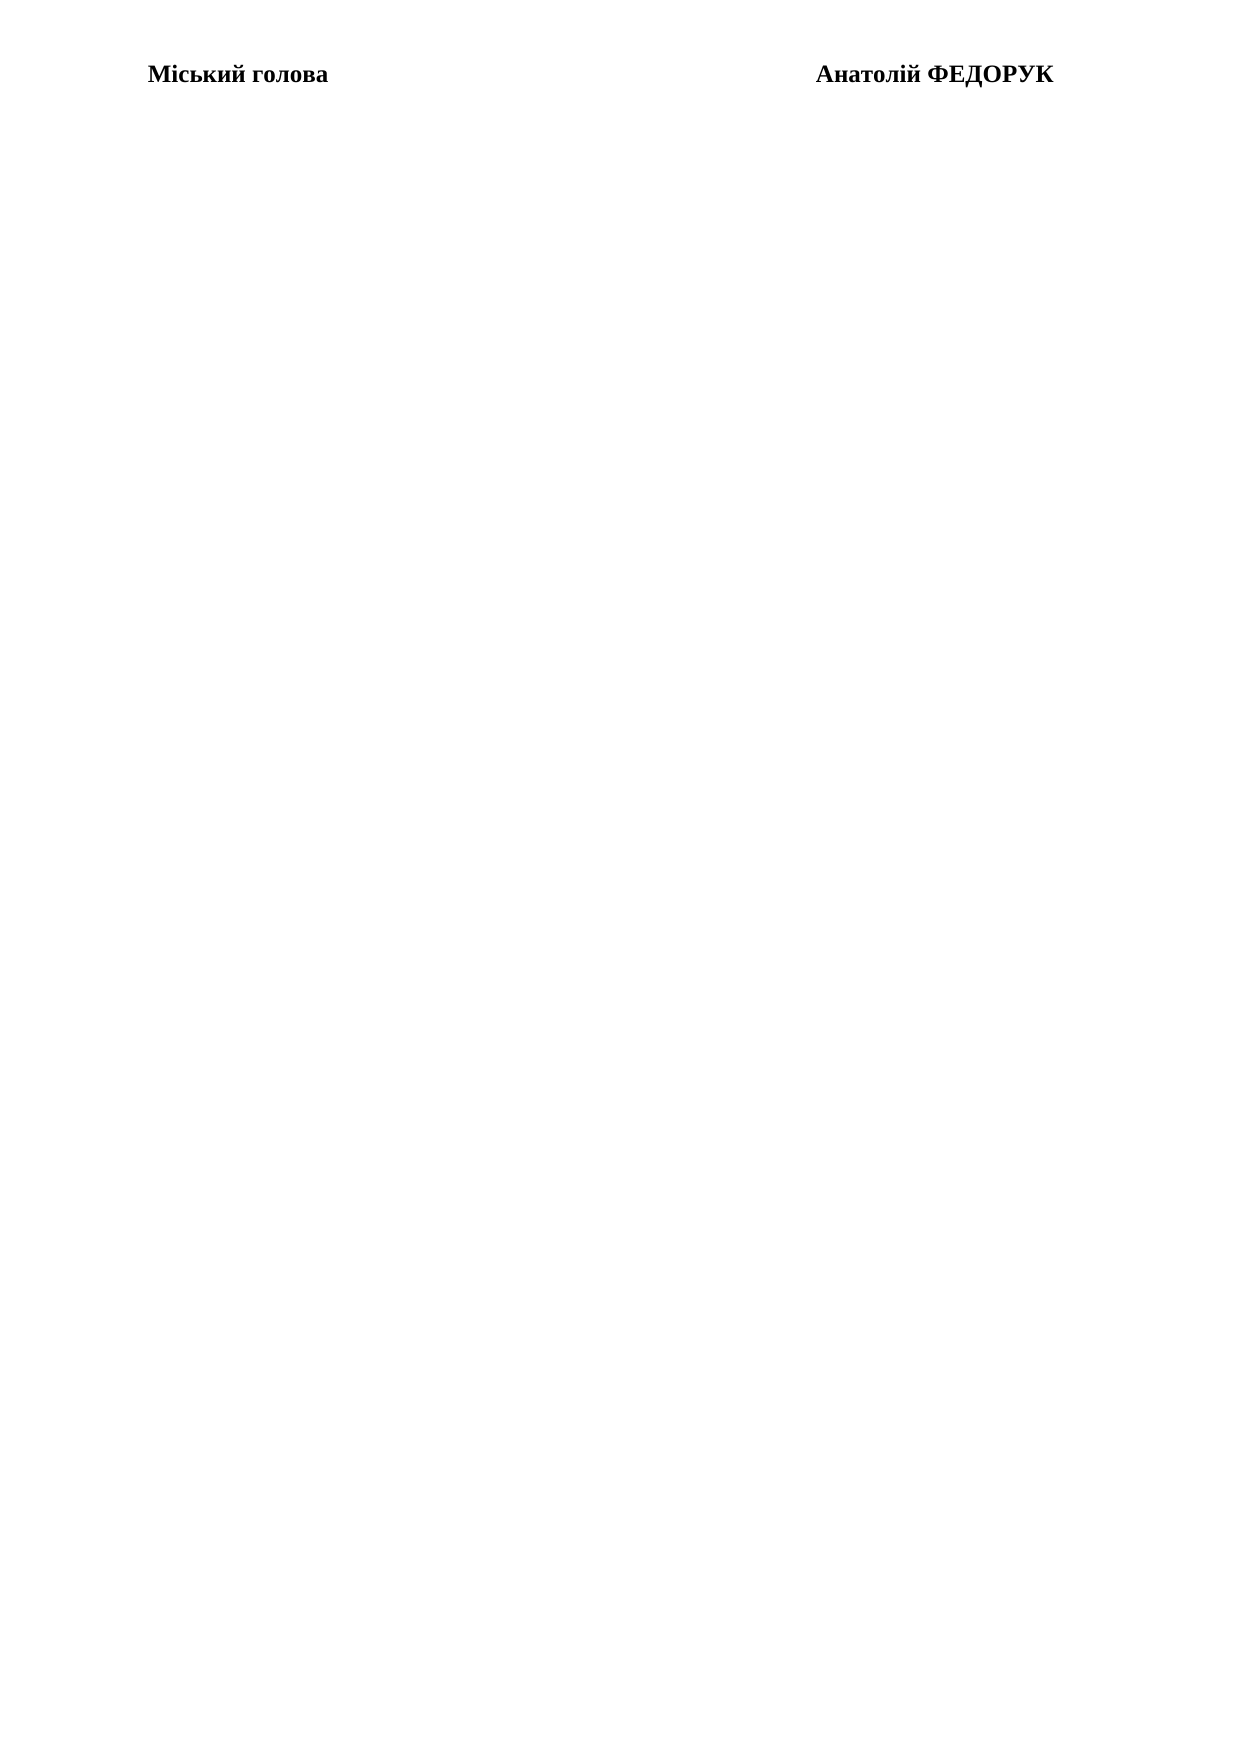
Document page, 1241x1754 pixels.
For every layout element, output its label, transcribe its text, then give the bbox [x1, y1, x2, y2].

text Міський голова Анатолій ФЕДОРУК [148, 59, 1152, 88]
